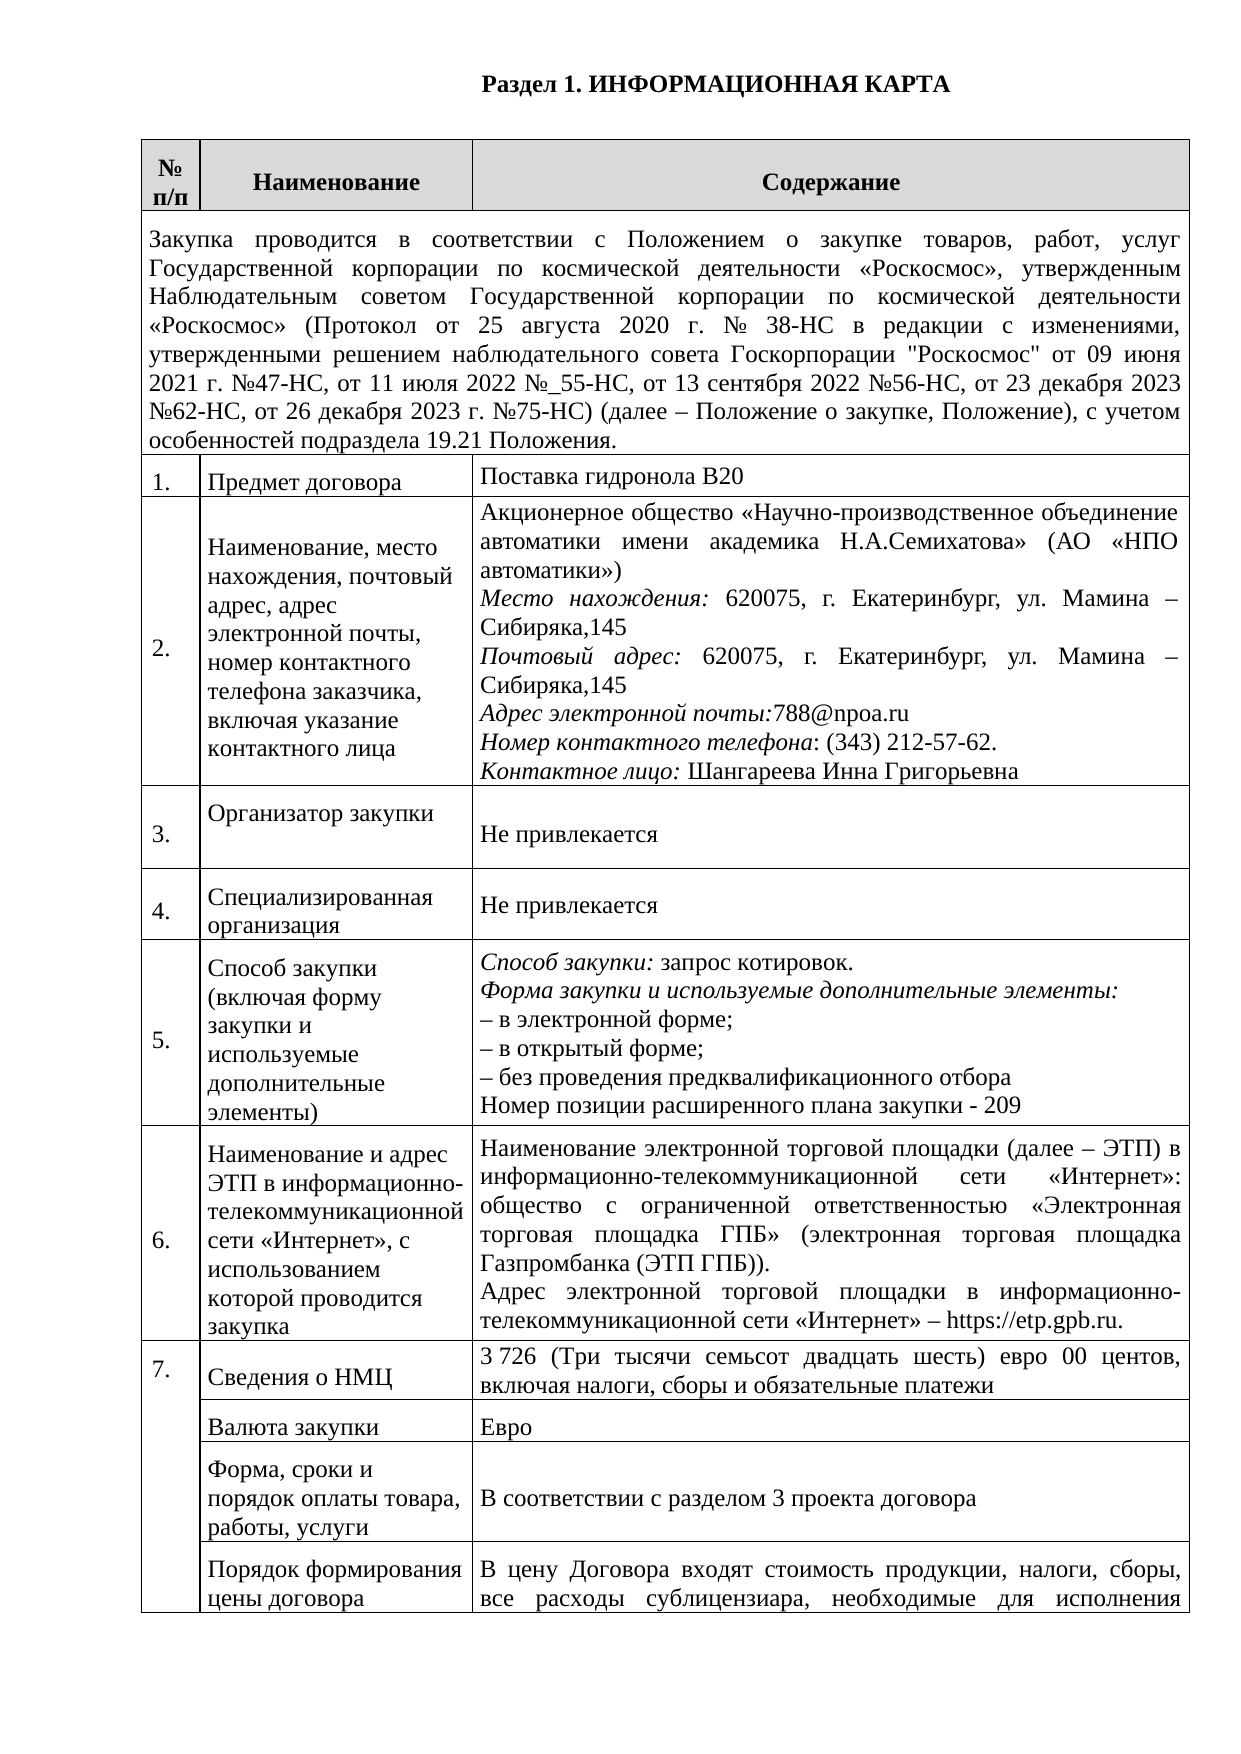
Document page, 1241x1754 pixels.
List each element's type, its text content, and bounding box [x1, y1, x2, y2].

table_cell Акционерное общество «Научно-производственное объединение автоматики имени академика Н.А.Семихатова» (АО «НПО автоматики») Место нахождения: 620075, г. Екатеринбург, ул. Мамина – Сибиряка,145 Почтовый адрес: 620075, г. Екатеринбург, ул. Мамина – Сибиряка,145 Адрес электронной почты:788@npoa.ru Номер контактного телефона: (343) 212-57-62. Контактное лицо: Шангареева Инна Григорьевна [473, 497, 1189, 785]
table_cell Поставка гидронола В20 [473, 455, 1189, 496]
table_cell Валюта закупки [201, 1400, 472, 1441]
table_cell Закупка проводится в соответствии с Положением о закупке товаров, работ, услуг Государственной корпорации по космической деятельности «Роскосмос», утвержденным Наблюдательным советом Государственной корпорации по космической деятельности «Роскосмос» (Протокол от 25 августа 2020 г. № 38-НС в редакции с изменениями, утвержденными решением наблюдательного совета Госкорпорации "Роскосмос" от 09 июня 2021 г. №47-НС, от 11 июля 2022 №_55-НС, от 13 сентября 2022 №56-НС, от 23 декабря 2023 №62-НС, от 26 декабря 2023 г. №75-НС) (далее – Положение о закупке, Положение), с учетом особенностей подраздела 19.21 Положения. [142, 211, 1189, 454]
table_cell Сведения о НМЦ [201, 1341, 472, 1399]
table_cell Форма, сроки и порядок оплаты товара, работы, услуги [201, 1442, 472, 1541]
table_header № п/п [142, 140, 199, 210]
table_cell 3 726 (Три тысячи семьсот двадцать шесть) евро 00 центов, включая налоги, сборы и обязательные платежи [473, 1341, 1189, 1399]
table_cell Не привлекается [473, 869, 1189, 939]
table_cell Способ закупки: запрос котировок. Форма закупки и используемые дополнительные элементы: – в электронной форме; – в открытый форме; – без проведения предквалификационного отбора Номер позиции расширенного плана закупки - 209 [473, 940, 1189, 1125]
table_cell Организатор закупки [201, 786, 472, 868]
table_cell Предмет договора [201, 455, 472, 496]
table_cell Наименование, место нахождения, почтовый адрес, адрес электронной почты, номер контактного телефона заказчика, включая указание контактного лица [201, 497, 472, 785]
table_cell [142, 940, 199, 1125]
table_cell [142, 455, 199, 496]
table_header Содержание [473, 140, 1189, 210]
table_cell [142, 1126, 199, 1340]
table_cell [142, 786, 199, 868]
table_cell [473, 1542, 1189, 1612]
table_cell [142, 1341, 199, 1612]
table_cell Способ закупки (включая форму закупки и используемые дополнительные элементы) [201, 940, 472, 1125]
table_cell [201, 1542, 472, 1612]
table_cell Наименование и адрес ЭТП в информационно-телекоммуникационной сети «Интернет», с использованием которой проводится закупка [201, 1126, 472, 1340]
table_cell В соответствии с разделом 3 проекта договора [473, 1442, 1189, 1541]
table_cell Не привлекается [473, 786, 1189, 868]
text Раздел 1. ИНФОРМАЦИОННАЯ КАРТА [266, 69, 1166, 98]
table_cell [142, 497, 199, 785]
table_cell Евро [473, 1400, 1189, 1441]
table_cell Специализированная организация [201, 869, 472, 939]
table_cell Наименование электронной торговой площадки (далее – ЭТП) в информационно-телекоммуникационной сети «Интернет»: общество с ограниченной ответственностью «Электронная торговая площадка ГПБ» (электронная торговая площадка Газпромбанка (ЭТП ГПБ)). Адрес электронной торговой площадки в информационно-телекоммуникационной сети «Интернет» – https://etp.gpb.ru. [473, 1126, 1189, 1340]
table_cell [142, 869, 199, 939]
table_header Наименование [201, 140, 472, 210]
